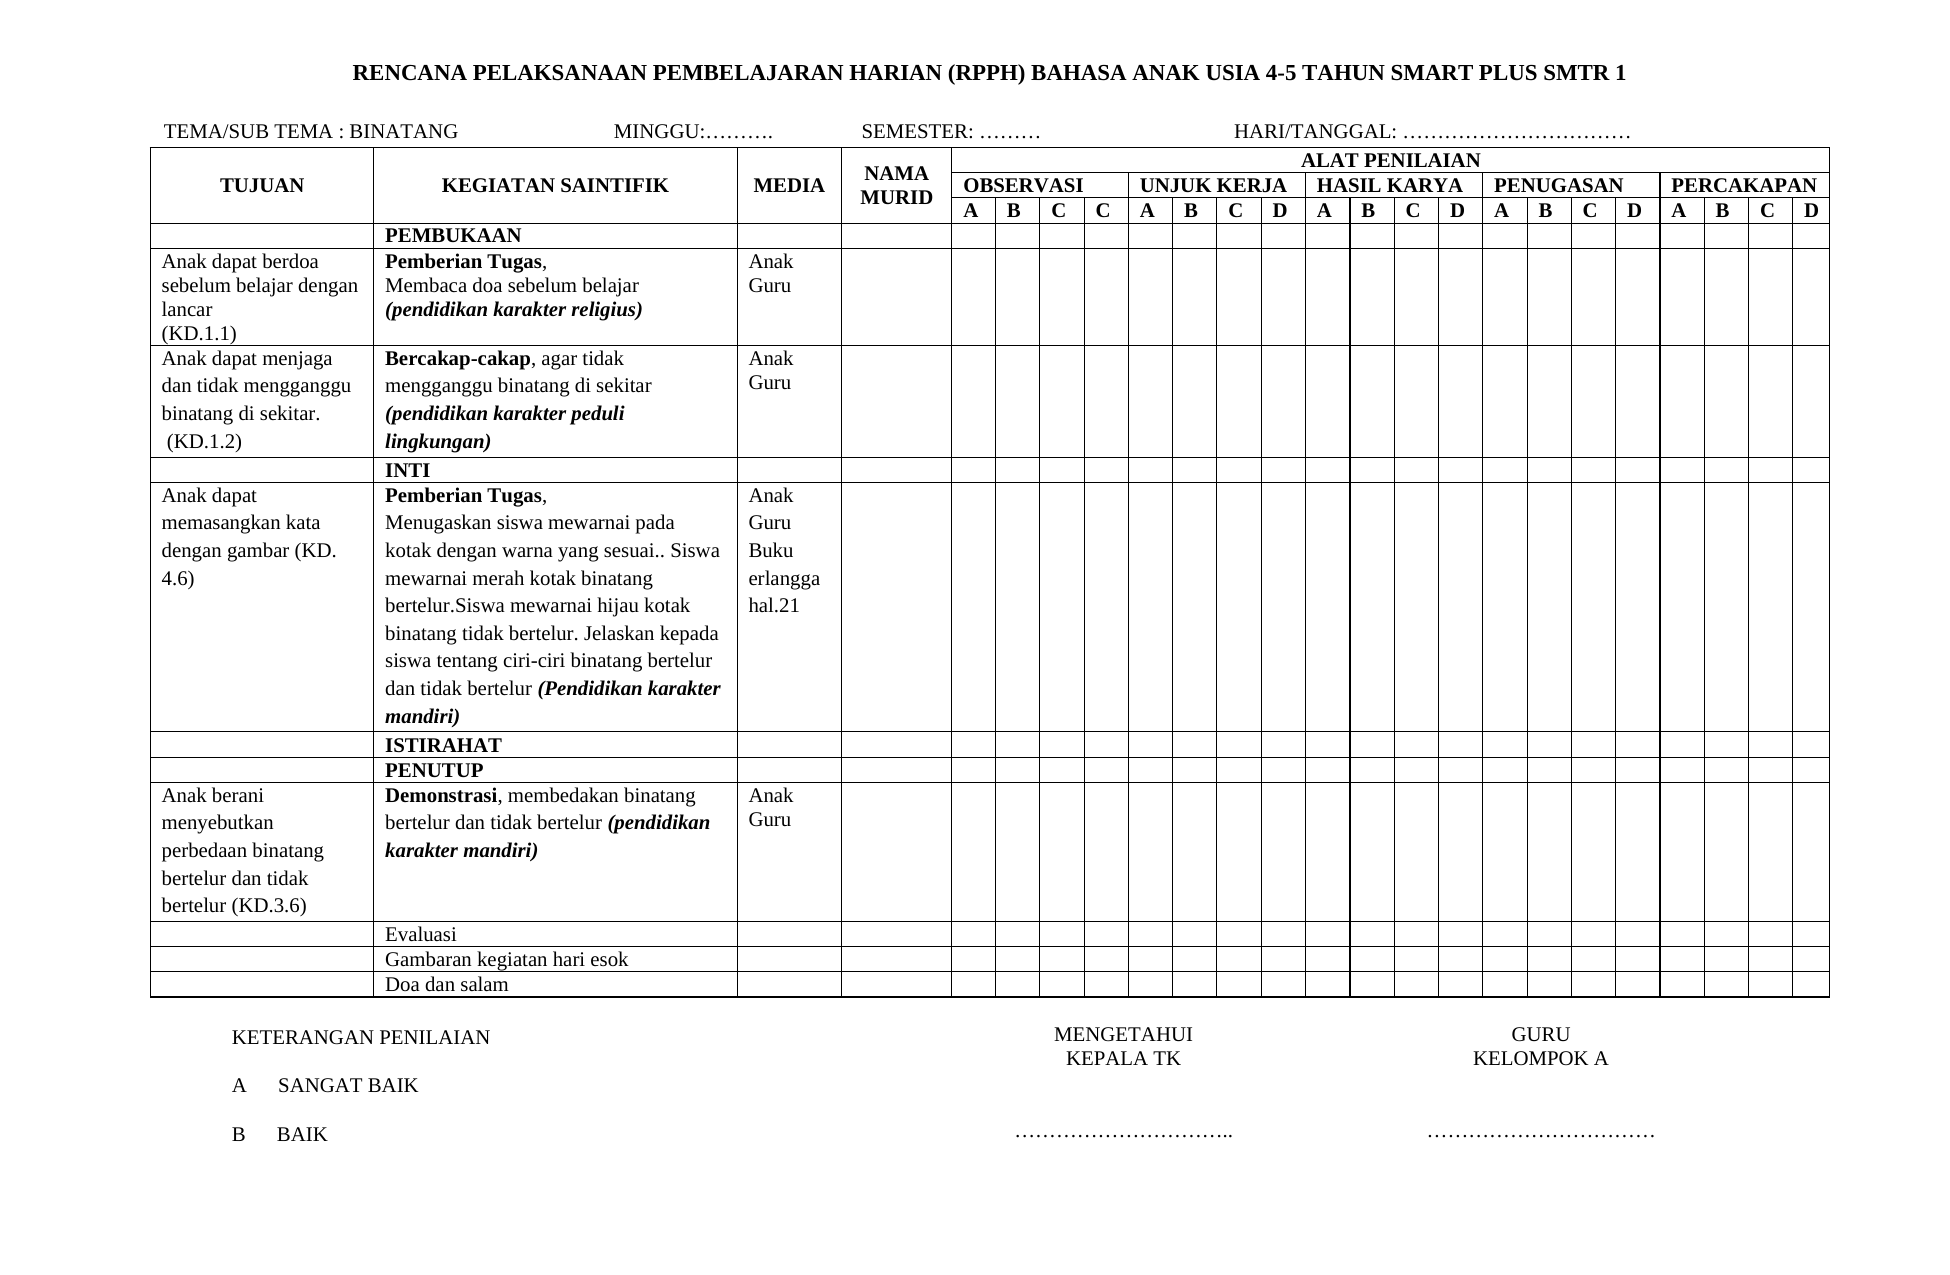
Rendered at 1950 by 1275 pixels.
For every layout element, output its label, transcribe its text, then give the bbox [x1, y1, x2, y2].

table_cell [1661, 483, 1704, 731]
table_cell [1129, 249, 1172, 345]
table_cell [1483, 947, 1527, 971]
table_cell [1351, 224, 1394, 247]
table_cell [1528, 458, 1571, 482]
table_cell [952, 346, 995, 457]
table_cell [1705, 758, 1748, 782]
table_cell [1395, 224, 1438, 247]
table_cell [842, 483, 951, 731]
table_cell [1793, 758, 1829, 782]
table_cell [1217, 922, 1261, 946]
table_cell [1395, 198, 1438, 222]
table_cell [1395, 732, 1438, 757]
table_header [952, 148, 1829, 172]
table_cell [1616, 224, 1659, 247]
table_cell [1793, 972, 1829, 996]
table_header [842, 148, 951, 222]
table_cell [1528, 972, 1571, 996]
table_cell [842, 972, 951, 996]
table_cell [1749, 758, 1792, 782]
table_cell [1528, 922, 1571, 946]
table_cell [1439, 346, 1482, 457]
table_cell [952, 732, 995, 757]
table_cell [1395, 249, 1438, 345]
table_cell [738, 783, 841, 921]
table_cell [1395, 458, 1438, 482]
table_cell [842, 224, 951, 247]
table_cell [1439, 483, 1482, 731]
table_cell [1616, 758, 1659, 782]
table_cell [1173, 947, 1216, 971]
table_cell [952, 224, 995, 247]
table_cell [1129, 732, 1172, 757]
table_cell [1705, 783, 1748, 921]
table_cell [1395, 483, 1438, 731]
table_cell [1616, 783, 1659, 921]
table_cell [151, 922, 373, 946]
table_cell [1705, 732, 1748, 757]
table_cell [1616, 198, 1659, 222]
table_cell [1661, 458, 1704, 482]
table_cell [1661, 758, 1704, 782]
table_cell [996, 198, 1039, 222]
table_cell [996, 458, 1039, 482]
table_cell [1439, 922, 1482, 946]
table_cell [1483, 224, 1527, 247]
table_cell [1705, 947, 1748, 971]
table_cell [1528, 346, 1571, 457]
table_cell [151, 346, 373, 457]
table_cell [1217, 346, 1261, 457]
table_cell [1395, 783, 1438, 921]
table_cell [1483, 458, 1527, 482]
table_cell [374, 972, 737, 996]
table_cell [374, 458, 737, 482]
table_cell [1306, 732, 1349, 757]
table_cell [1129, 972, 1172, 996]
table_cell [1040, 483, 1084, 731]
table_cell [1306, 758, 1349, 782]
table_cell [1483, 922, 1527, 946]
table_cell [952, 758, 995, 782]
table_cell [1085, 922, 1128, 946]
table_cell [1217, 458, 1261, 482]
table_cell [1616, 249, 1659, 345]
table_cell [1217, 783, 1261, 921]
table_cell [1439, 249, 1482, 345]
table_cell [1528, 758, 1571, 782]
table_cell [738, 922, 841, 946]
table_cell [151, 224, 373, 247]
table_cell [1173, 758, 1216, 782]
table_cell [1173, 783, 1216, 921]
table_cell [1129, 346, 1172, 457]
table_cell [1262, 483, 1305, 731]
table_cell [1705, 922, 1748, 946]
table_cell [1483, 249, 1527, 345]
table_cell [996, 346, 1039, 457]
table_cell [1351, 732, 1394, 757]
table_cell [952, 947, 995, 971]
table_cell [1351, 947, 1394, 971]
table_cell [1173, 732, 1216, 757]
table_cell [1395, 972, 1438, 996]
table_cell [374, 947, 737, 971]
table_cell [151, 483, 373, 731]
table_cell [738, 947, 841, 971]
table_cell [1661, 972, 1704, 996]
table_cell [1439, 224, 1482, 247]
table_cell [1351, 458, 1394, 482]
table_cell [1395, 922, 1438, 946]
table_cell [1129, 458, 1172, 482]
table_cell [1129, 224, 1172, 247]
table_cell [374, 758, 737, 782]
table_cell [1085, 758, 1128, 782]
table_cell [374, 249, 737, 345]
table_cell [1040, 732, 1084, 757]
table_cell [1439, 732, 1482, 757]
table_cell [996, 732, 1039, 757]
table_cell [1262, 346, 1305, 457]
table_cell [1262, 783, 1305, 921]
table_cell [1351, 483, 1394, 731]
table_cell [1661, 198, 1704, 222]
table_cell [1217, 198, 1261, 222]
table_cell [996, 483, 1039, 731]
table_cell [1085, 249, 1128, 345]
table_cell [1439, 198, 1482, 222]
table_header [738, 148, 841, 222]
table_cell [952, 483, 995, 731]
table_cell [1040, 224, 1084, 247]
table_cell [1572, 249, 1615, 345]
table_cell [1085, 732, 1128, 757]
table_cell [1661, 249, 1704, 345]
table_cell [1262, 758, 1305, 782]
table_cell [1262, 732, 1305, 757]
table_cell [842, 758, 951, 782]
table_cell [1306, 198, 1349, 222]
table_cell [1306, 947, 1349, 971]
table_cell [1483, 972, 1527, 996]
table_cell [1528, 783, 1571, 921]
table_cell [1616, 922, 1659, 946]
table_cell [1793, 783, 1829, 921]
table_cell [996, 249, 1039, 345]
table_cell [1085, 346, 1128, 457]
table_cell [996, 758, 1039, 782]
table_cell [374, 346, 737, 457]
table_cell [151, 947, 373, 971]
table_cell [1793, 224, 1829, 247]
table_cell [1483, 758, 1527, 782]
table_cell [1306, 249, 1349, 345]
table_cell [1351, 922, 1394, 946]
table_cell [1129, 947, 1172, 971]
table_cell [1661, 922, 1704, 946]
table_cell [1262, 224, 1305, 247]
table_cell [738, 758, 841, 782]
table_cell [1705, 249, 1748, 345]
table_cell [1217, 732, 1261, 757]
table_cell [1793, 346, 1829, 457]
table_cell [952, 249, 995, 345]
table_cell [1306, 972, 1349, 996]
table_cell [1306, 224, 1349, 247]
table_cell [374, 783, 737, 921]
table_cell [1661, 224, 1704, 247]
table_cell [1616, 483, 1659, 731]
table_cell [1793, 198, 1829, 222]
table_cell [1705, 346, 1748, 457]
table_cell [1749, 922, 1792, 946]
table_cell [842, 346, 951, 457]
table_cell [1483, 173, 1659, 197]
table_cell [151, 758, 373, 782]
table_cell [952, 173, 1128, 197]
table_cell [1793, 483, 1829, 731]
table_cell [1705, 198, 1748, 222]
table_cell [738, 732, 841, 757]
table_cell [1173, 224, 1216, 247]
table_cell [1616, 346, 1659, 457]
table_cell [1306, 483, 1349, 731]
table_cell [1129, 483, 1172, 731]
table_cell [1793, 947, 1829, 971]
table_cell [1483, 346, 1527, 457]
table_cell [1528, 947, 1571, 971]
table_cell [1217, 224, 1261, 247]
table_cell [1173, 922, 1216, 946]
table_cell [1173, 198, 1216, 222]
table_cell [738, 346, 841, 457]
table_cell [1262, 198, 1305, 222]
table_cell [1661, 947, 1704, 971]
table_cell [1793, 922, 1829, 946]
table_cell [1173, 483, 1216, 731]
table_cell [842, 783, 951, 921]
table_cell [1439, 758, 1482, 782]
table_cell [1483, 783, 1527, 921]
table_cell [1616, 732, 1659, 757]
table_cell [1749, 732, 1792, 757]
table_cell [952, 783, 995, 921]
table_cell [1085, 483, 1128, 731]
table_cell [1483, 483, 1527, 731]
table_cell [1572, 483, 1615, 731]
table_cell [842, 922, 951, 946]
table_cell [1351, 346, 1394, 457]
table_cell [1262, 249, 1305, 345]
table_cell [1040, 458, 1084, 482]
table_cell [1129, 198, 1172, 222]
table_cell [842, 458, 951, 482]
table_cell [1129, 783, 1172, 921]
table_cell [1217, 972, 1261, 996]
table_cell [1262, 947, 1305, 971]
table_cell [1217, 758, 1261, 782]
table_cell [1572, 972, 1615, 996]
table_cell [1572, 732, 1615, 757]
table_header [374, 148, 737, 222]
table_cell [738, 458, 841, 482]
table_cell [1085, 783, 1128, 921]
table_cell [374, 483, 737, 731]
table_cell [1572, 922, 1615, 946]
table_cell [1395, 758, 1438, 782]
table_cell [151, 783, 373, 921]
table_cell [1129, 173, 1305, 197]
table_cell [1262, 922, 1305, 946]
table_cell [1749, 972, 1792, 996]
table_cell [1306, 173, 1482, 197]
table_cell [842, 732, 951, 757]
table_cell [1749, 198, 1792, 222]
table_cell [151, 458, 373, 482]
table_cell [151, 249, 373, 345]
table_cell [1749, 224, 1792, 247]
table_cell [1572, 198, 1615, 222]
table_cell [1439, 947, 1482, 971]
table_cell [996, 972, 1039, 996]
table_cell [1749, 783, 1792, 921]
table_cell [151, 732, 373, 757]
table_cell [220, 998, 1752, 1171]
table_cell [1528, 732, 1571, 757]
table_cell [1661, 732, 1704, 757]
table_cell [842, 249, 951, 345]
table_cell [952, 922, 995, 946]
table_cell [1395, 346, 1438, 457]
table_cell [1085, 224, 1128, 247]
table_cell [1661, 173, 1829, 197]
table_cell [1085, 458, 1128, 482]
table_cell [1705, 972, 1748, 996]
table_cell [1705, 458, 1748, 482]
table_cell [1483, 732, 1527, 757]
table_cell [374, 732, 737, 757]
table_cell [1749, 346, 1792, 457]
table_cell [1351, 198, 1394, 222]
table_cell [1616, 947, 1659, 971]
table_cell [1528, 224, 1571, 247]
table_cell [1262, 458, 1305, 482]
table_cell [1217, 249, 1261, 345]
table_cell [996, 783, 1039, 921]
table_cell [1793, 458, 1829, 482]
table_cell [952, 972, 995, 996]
text RENCANA PELAKSANAAN PEMBELAJARAN HARIAN (RPPH) BAHASA ANAK USIA 4-5 TAHUN SMART PLUS SMTR 1 [89, 59, 1891, 85]
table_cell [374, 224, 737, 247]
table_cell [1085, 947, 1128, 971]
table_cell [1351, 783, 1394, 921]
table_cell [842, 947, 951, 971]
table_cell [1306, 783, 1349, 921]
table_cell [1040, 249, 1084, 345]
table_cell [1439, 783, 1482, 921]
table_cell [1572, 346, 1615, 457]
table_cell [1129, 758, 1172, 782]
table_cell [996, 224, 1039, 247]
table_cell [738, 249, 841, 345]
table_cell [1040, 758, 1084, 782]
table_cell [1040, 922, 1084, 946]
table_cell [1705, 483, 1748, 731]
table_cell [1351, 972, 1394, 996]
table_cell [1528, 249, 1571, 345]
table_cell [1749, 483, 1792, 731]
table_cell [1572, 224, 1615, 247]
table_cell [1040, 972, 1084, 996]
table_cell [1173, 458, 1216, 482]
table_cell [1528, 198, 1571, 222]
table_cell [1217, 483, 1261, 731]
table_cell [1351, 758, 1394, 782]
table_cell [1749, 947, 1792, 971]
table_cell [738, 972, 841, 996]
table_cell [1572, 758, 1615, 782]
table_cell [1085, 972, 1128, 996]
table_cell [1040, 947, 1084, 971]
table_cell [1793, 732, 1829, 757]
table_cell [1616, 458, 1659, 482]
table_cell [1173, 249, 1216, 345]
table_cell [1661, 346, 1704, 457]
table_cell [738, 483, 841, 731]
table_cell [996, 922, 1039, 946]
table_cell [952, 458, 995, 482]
text TEMA/SUB TEMA : BINATANG MINGGU:………. SEMESTER: ……… HARI/TANGGAL: …………………………… [89, 119, 1891, 143]
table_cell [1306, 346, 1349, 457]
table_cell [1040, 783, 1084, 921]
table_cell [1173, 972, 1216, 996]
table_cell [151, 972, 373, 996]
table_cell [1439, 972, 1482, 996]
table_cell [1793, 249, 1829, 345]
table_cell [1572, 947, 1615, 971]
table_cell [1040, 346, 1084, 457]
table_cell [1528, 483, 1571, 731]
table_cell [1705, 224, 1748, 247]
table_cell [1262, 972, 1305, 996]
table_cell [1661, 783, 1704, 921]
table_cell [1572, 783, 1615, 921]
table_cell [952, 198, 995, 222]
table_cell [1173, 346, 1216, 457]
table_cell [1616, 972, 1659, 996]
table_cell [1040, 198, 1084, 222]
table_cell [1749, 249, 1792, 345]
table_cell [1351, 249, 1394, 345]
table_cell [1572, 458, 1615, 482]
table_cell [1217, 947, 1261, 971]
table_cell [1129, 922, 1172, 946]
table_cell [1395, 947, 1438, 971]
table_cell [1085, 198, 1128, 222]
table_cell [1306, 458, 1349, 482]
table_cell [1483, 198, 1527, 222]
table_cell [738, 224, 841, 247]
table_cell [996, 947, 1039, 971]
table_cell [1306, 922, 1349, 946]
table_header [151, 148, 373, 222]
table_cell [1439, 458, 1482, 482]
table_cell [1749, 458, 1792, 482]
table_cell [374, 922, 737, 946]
